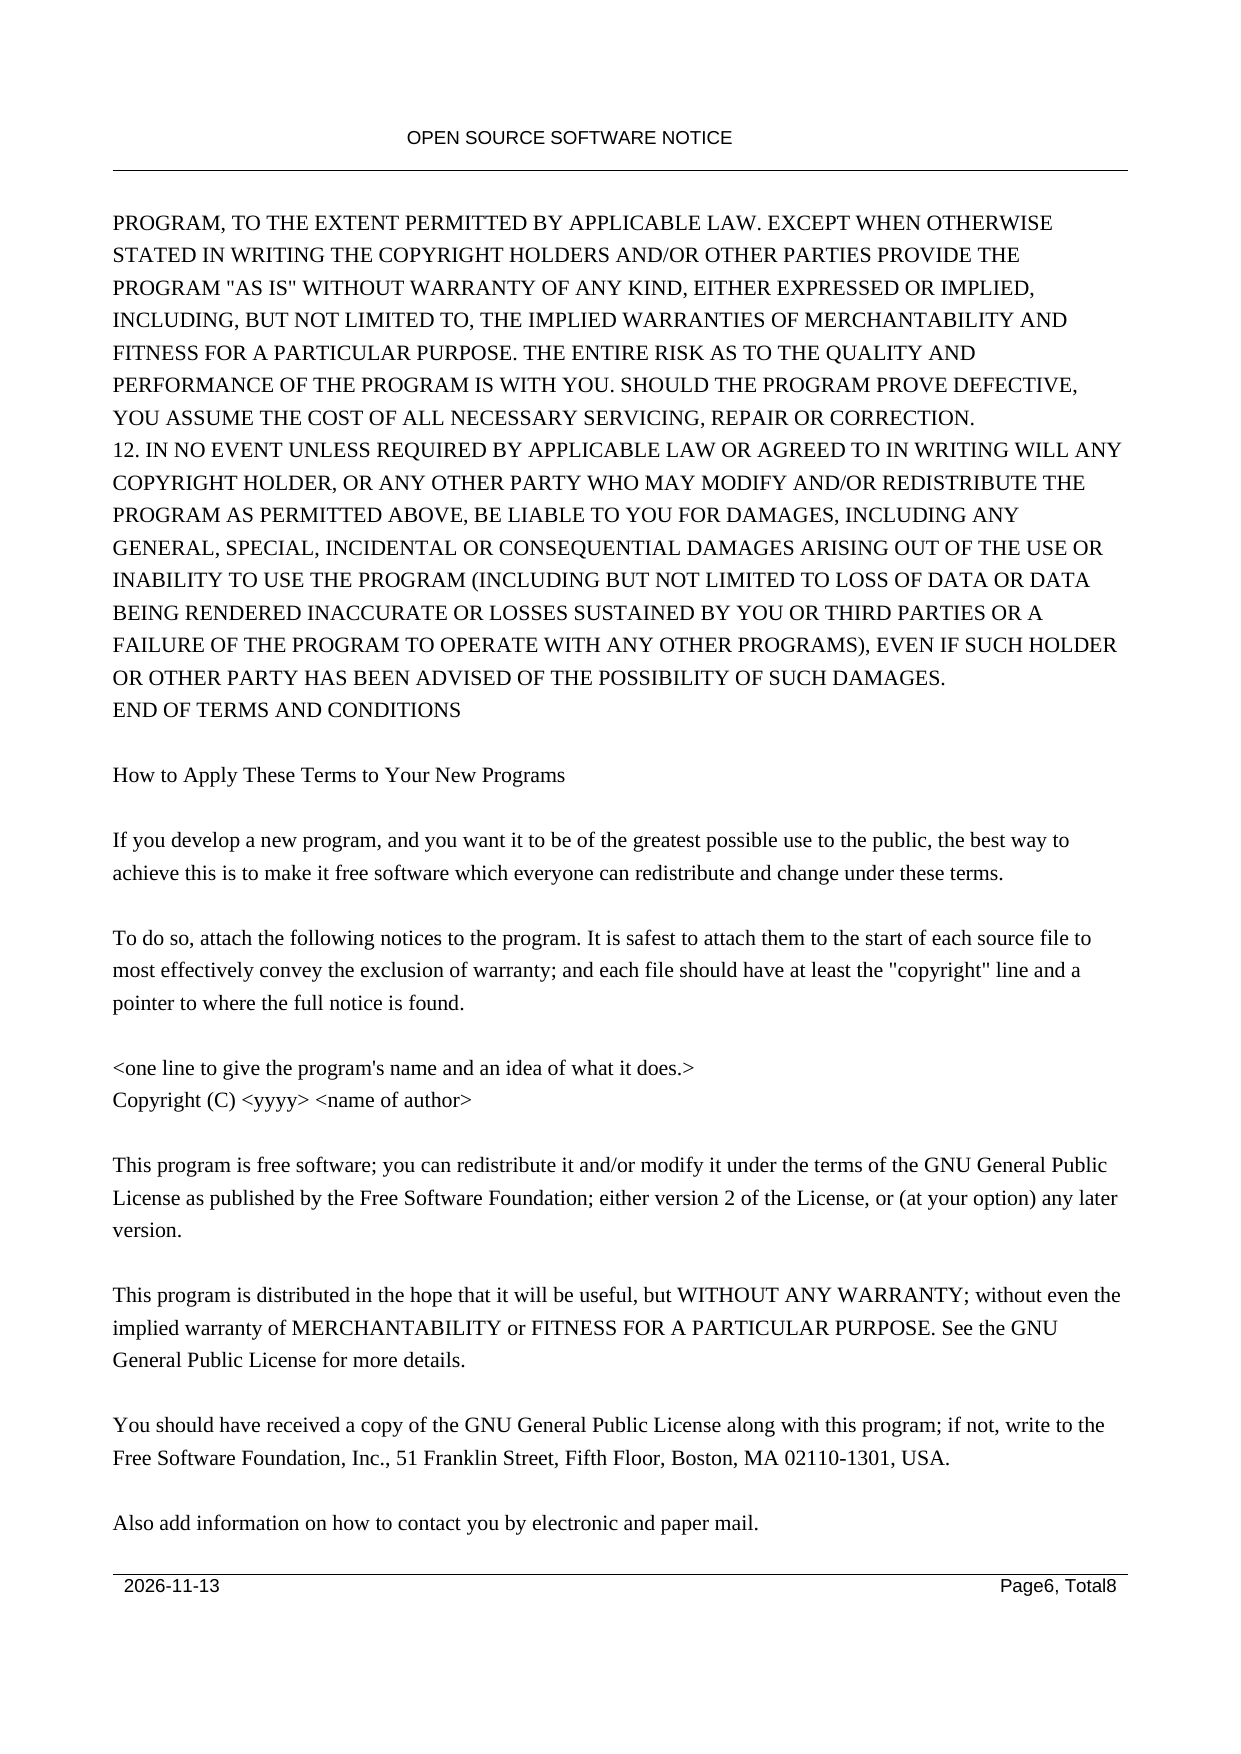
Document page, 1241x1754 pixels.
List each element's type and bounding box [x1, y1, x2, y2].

text [112, 206, 1128, 1539]
